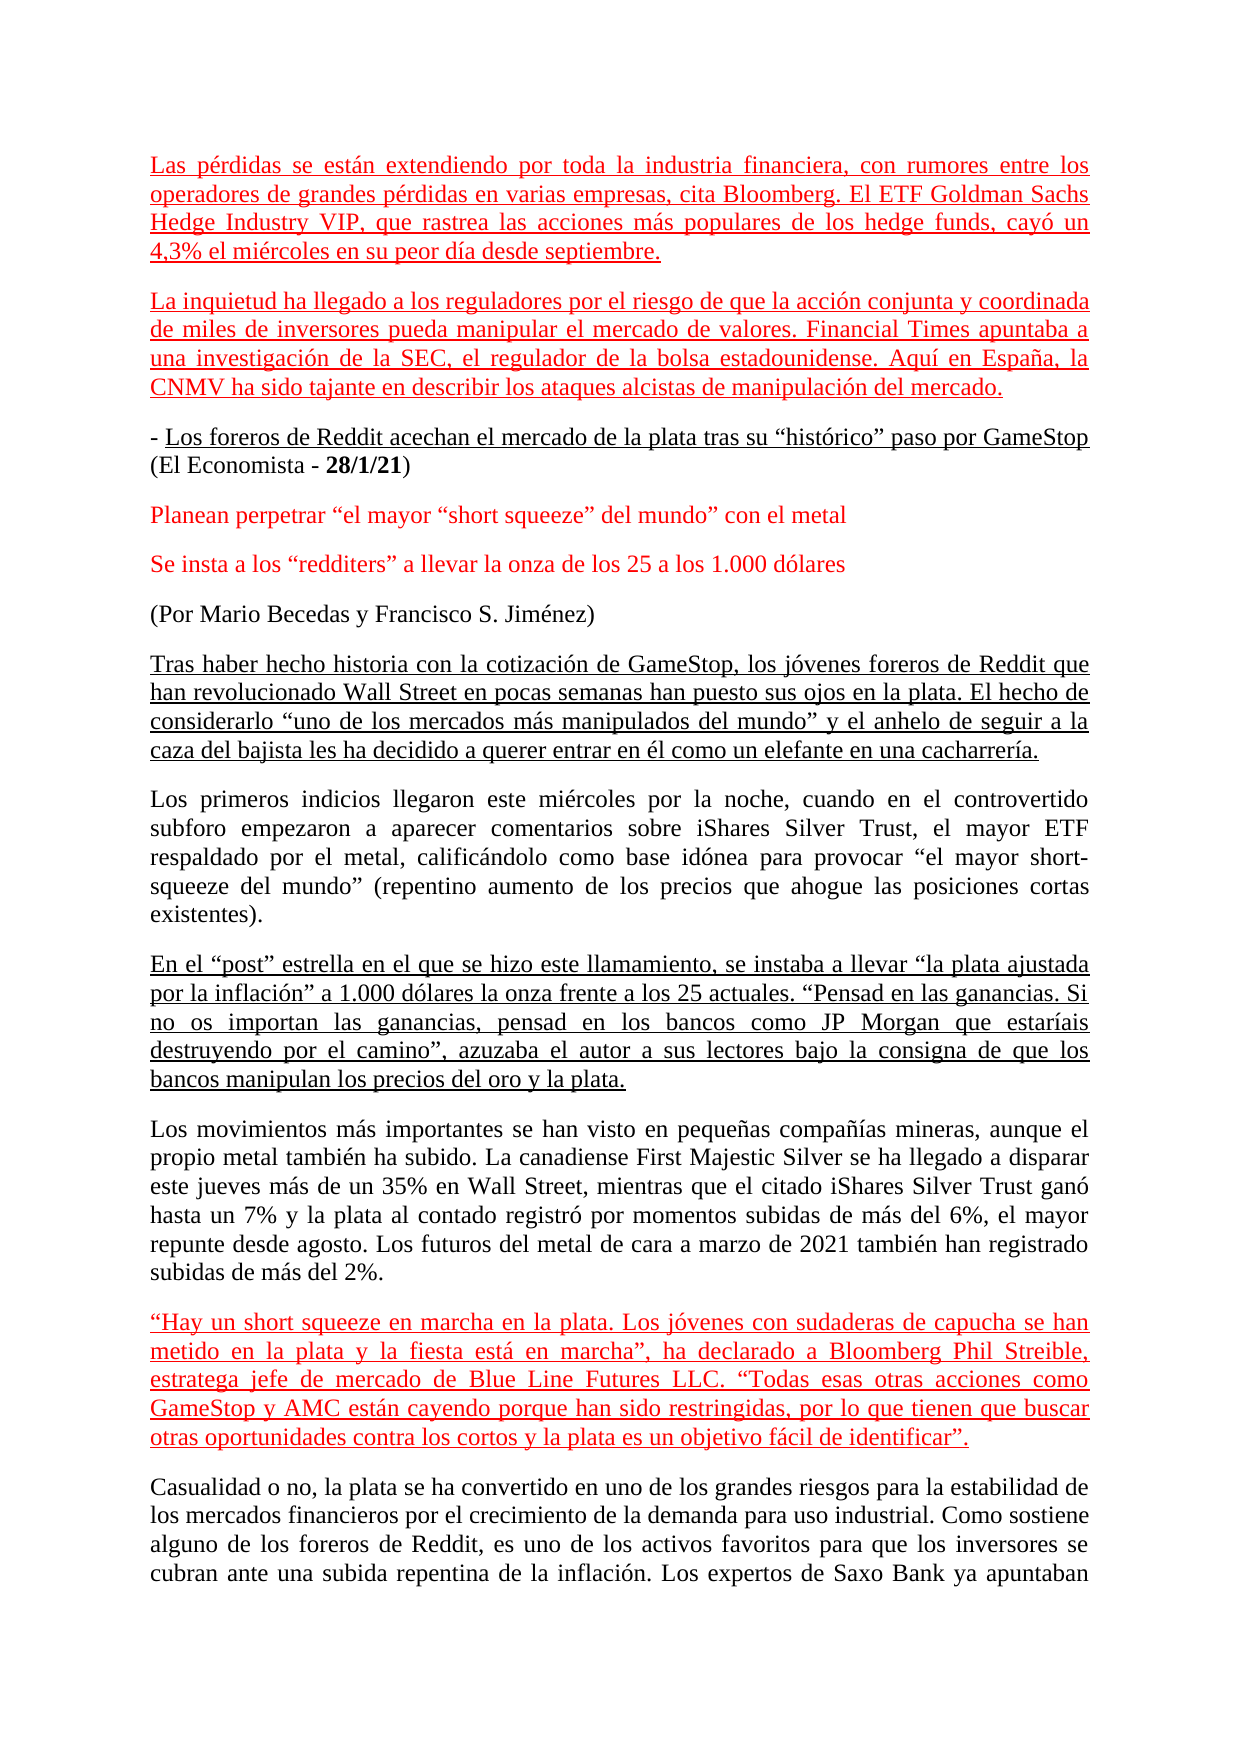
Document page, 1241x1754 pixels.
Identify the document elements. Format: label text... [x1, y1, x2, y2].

text - Los foreros de Reddit acechan el mercado de la plata tras su “histórico” paso por GameStop (El Economista - 28/1/21) [150, 422, 1090, 479]
text Tras haber hecho historia con la cotización de GameStop, los jóvenes foreros de Reddit que han revolucionado Wall Street en pocas semanas han puesto sus ojos en la plata. El hecho de considerarlo “uno de los mercados más manipulados del mundo” y el anhelo de seguir a la caza del bajista les ha decidido a querer entrar en él como un elefante en una cacharrería. [150, 704, 1090, 764]
text La inquietud ha llegado a los reguladores por el riesgo de que la acción conjunta y coordinada de miles de inversores pueda manipular el mercado de valores. Financial Times apuntaba a una investigación de la SEC, el regulador de la bolsa estadounidense. Aquí en España, la CNMV ha sido tajante en describir los ataques alcistas de manipulación del mercado. [150, 286, 1090, 311]
text “Hay un short squeeze en marcha en la plata. Los jóvenes con sudaderas de capucha se han metido en la plata y la fiesta está en marcha”, ha declarado a Bloomberg Phil Streible, estratega jefe de mercado de Blue Line Futures LLC. “Todas esas otras acciones como GameStop y AMC están cayendo porque han sido restringidas, por lo que tienen que buscar otras oportunidades contra los cortos y la plata es un objetivo fácil de identificar”. [150, 1333, 1090, 1361]
text Las pérdidas se están extendiendo por toda la industria financiera, con rumores entre los operadores de grandes pérdidas en varias empresas, cita Bloomberg. El ETF Goldman Sachs Hedge Industry VIP, que rastrea las acciones más populares de los hedge funds, cayó un 4,3% el miércoles en su peor día desde septiembre. [150, 234, 1090, 265]
text (Por Mario Becedas y Francisco S. Jiménez) [150, 599, 1090, 628]
text Los movimientos más importantes se han visto en pequeñas compañías mineras, aunque el propio metal también ha subido. La canadiense First Majestic Silver se ha llegado a disparar este jueves más de un 35% en Wall Street, mientras que el citado iShares Silver Trust ganó hasta un 7% y la plata al contado registró por momentos subidas de más del 6%, el mayor repunte desde agosto. Los futuros del metal de cara a marzo de 2021 también han registrado subidas de más del 2%. [150, 1114, 1090, 1286]
text La inquietud ha llegado a los reguladores por el riesgo de que la acción conjunta y coordinada de miles de inversores pueda manipular el mercado de valores. Financial Times apuntaba a una investigación de la SEC, el regulador de la bolsa estadounidense. Aquí en España, la CNMV ha sido tajante en describir los ataques alcistas de manipulación del mercado. [150, 312, 1090, 401]
text Tras haber hecho historia con la cotización de GameStop, los jóvenes foreros de Reddit que han revolucionado Wall Street en pocas semanas han puesto sus ojos en la plata. El hecho de considerarlo “uno de los mercados más manipulados del mundo” y el anhelo de seguir a la caza del bajista les ha decidido a querer entrar en él como un elefante en una cacharrería. [150, 649, 1090, 674]
text Los primeros indicios llegaron este miércoles por la noche, cuando en el controvertido subforo empezaron a aparecer comentarios sobre iShares Silver Trust, el mayor ETF respaldado por el metal, calificándolo como base idónea para provocar “el mayor short-squeeze del mundo” (repentino aumento de los precios que ahogue las posiciones cortas existentes). [150, 784, 1090, 928]
text En el “post” estrella en el que se hizo este llamamiento, se instaba a llevar “la plata ajustada por la inflación” a 1.000 dólares la onza frente a los 25 actuales. “Pensad en las ganancias. Si no os importan las ganancias, pensad en los bancos como JP Morgan que estaríais destruyendo por el camino”, azuzaba el autor a sus lectores bajo la consigna de que los bancos manipulan los precios del oro y la plata. [150, 976, 1090, 1032]
text Las pérdidas se están extendiendo por toda la industria financiera, con rumores entre los operadores de grandes pérdidas en varias empresas, cita Bloomberg. El ETF Goldman Sachs Hedge Industry VIP, que rastrea las acciones más populares de los hedge funds, cayó un 4,3% el miércoles en su peor día desde septiembre. [150, 205, 1090, 232]
text Se insta a los “redditers” a llevar la onza de los 25 a los 1.000 dólares [150, 549, 1090, 578]
text Tras haber hecho historia con la cotización de GameStop, los jóvenes foreros de Reddit que han revolucionado Wall Street en pocas semanas han puesto sus ojos en la plata. El hecho de considerarlo “uno de los mercados más manipulados del mundo” y el anhelo de seguir a la caza del bajista les ha decidido a querer entrar en él como un elefante en una cacharrería. [150, 675, 1090, 702]
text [150, 1472, 1090, 1587]
text Planean perpetrar “el mayor “short squeeze” del mundo” con el metal [150, 500, 1090, 529]
text En el “post” estrella en el que se hizo este llamamiento, se instaba a llevar “la plata ajustada por la inflación” a 1.000 dólares la onza frente a los 25 actuales. “Pensad en las ganancias. Si no os importan las ganancias, pensad en los bancos como JP Morgan que estaríais destruyendo por el camino”, azuzaba el autor a sus lectores bajo la consigna de que los bancos manipulan los precios del oro y la plata. [150, 1033, 1090, 1060]
text “Hay un short squeeze en marcha en la plata. Los jóvenes con sudaderas de capucha se han metido en la plata y la fiesta está en marcha”, ha declarado a Bloomberg Phil Streible, estratega jefe de mercado de Blue Line Futures LLC. “Todas esas otras acciones como GameStop y AMC están cayendo porque han sido restringidas, por lo que tienen que buscar otras oportunidades contra los cortos y la plata es un objetivo fácil de identificar”. [150, 1420, 1090, 1451]
text Las pérdidas se están extendiendo por toda la industria financiera, con rumores entre los operadores de grandes pérdidas en varias empresas, cita Bloomberg. El ETF Goldman Sachs Hedge Industry VIP, que rastrea las acciones más populares de los hedge funds, cayó un 4,3% el miércoles en su peor día desde septiembre. [150, 150, 1090, 175]
text Las pérdidas se están extendiendo por toda la industria financiera, con rumores entre los operadores de grandes pérdidas en varias empresas, cita Bloomberg. El ETF Goldman Sachs Hedge Industry VIP, que rastrea las acciones más populares de los hedge funds, cayó un 4,3% el miércoles en su peor día desde septiembre. [150, 176, 1090, 204]
text En el “post” estrella en el que se hizo este llamamiento, se instaba a llevar “la plata ajustada por la inflación” a 1.000 dólares la onza frente a los 25 actuales. “Pensad en las ganancias. Si no os importan las ganancias, pensad en los bancos como JP Morgan que estaríais destruyendo por el camino”, azuzaba el autor a sus lectores bajo la consigna de que los bancos manipulan los precios del oro y la plata. [150, 1062, 1090, 1093]
